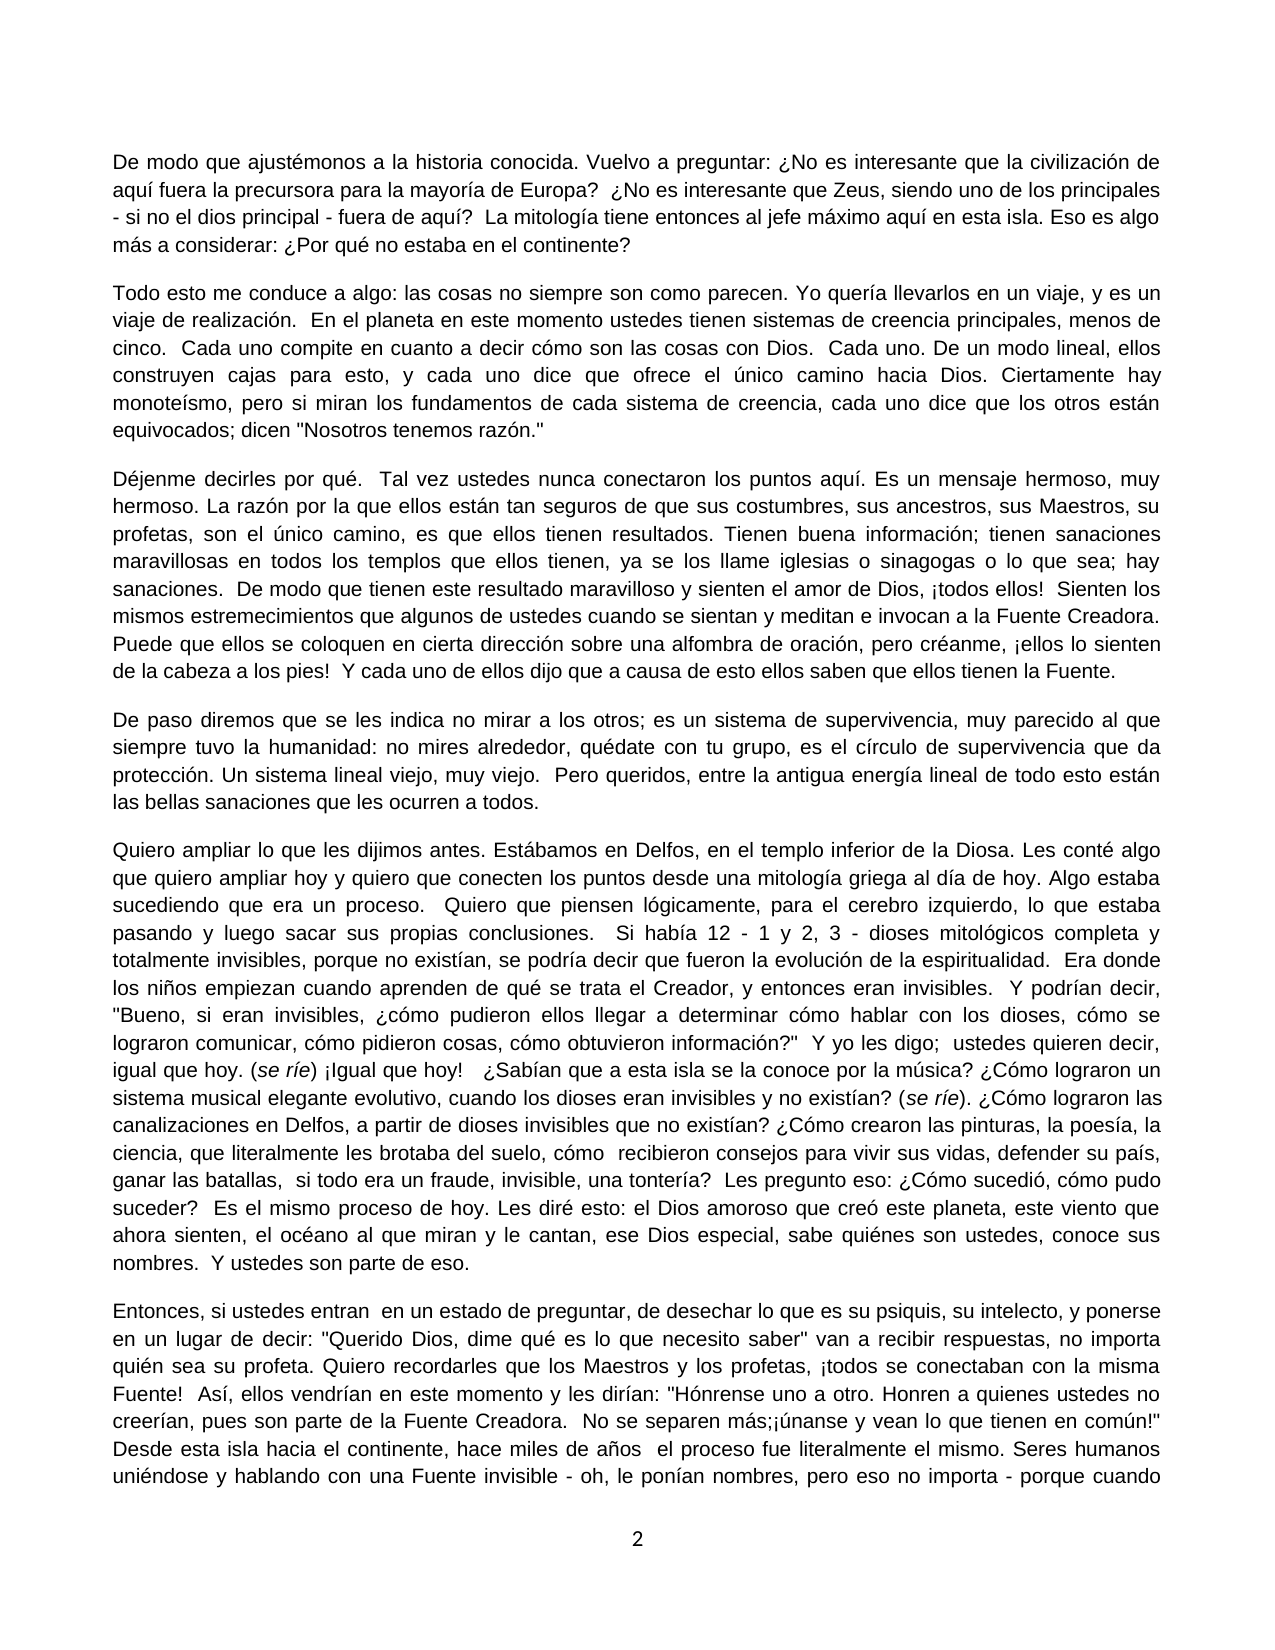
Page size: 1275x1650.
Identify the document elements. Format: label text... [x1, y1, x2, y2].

text De paso diremos que se les indica no mirar a los otros; es un sistema de supervivencia, muy parecido al que siempre tuvo la humanidad: no mires alrededor, quédate con tu grupo, es el círculo de supervivencia que da protección. Un sistema lineal viejo, muy viejo. Pero queridos, entre la antigua energía lineal de todo esto están las bellas sanaciones que les ocurren a todos. [112, 707, 1162, 814]
text Todo esto me conduce a algo: las cosas no siempre son como parecen. Yo quería llevarlos en un viaje, y es un viaje de realización. En el planeta en este momento ustedes tienen sistemas de creencia principales, menos de cinco. Cada uno compite en cuanto a decir cómo son las cosas con Dios. Cada uno. De un modo lineal, ellos construyen cajas para esto, y cada uno dice que ofrece el único camino hacia Dios. Ciertamente hay monoteísmo, pero si miran los fundamentos de cada sistema de creencia, cada uno dice que los otros están equivocados; dicen "Nosotros tenemos razón." [112, 281, 1162, 442]
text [112, 1299, 1162, 1488]
text De modo que ajustémonos a la historia conocida. Vuelvo a preguntar: ¿No es interesante que la civilización de aquí fuera la precursora para la mayoría de Europa? ¿No es interesante que Zeus, siendo uno de los principales - si no el dios principal - fuera de aquí? La mitología tiene entonces al jefe máximo aquí en esta isla. Eso es algo más a considerar: ¿Por qué no estaba en el continente? [112, 150, 1162, 256]
text Quiero ampliar lo que les dijimos antes. Estábamos en Delfos, en el templo inferior de la Diosa. Les conté algo que quiero ampliar hoy y quiero que conecten los puntos desde una mitología griega al día de hoy. Algo estaba sucediendo que era un proceso. Quiero que piensen lógicamente, para el cerebro izquierdo, lo que estaba pasando y luego sacar sus propias conclusiones. Si había 12 - 1 y 2, 3 - dioses mitológicos completa y totalmente invisibles, porque no existían, se podría decir que fueron la evolución de la espiritualidad. Era donde los niños empiezan cuando aprenden de qué se trata el Creador, y entonces eran invisibles. Y podrían decir, "Bueno, si eran invisibles, ¿cómo pudieron ellos llegar a determinar cómo hablar con los dioses, cómo se lograron comunicar, cómo pidieron cosas, cómo obtuvieron información?" Y yo les digo; ustedes quieren decir, igual que hoy. (se ríe) ¡Igual que hoy! ¿Sabían que a esta isla se la conoce por la música? ¿Cómo lograron un sistema musical elegante evolutivo, cuando los dioses eran invisibles y no existían? (se ríe). ¿Cómo lograron las canalizaciones en Delfos, a partir de dioses invisibles que no existían? ¿Cómo crearon las pinturas, la poesía, la ciencia, que literalmente les brotaba del suelo, cómo recibieron consejos para vivir sus vidas, defender su país, ganar las batallas, si todo era un fraude, invisible, una tontería? Les pregunto eso: ¿Cómo sucedió, cómo pudo suceder? Es el mismo proceso de hoy. Les diré esto: el Dios amoroso que creó este planeta, este viento que ahora sienten, el océano al que miran y le cantan, ese Dios especial, sabe quiénes son ustedes, conoce sus nombres. Y ustedes son parte de eso. [112, 838, 1162, 1275]
text Déjenme decirles por qué. Tal vez ustedes nunca conectaron los puntos aquí. Es un mensaje hermoso, muy hermoso. La razón por la que ellos están tan seguros de que sus costumbres, sus ancestros, sus Maestros, su profetas, son el único camino, es que ellos tienen resultados. Tienen buena información; tienen sanaciones maravillosas en todos los templos que ellos tienen, ya se los llame iglesias o sinagogas o lo que sea; hay sanaciones. De modo que tienen este resultado maravilloso y sienten el amor de Dios, ¡todos ellos! Sienten los mismos estremecimientos que algunos de ustedes cuando se sientan y meditan e invocan a la Fuente Creadora. Puede que ellos se coloquen en cierta dirección sobre una alfombra de oración, pero créanme, ¡ellos lo sienten de la cabeza a los pies! Y cada uno de ellos dijo que a causa de esto ellos saben que ellos tienen la Fuente. [112, 467, 1162, 683]
